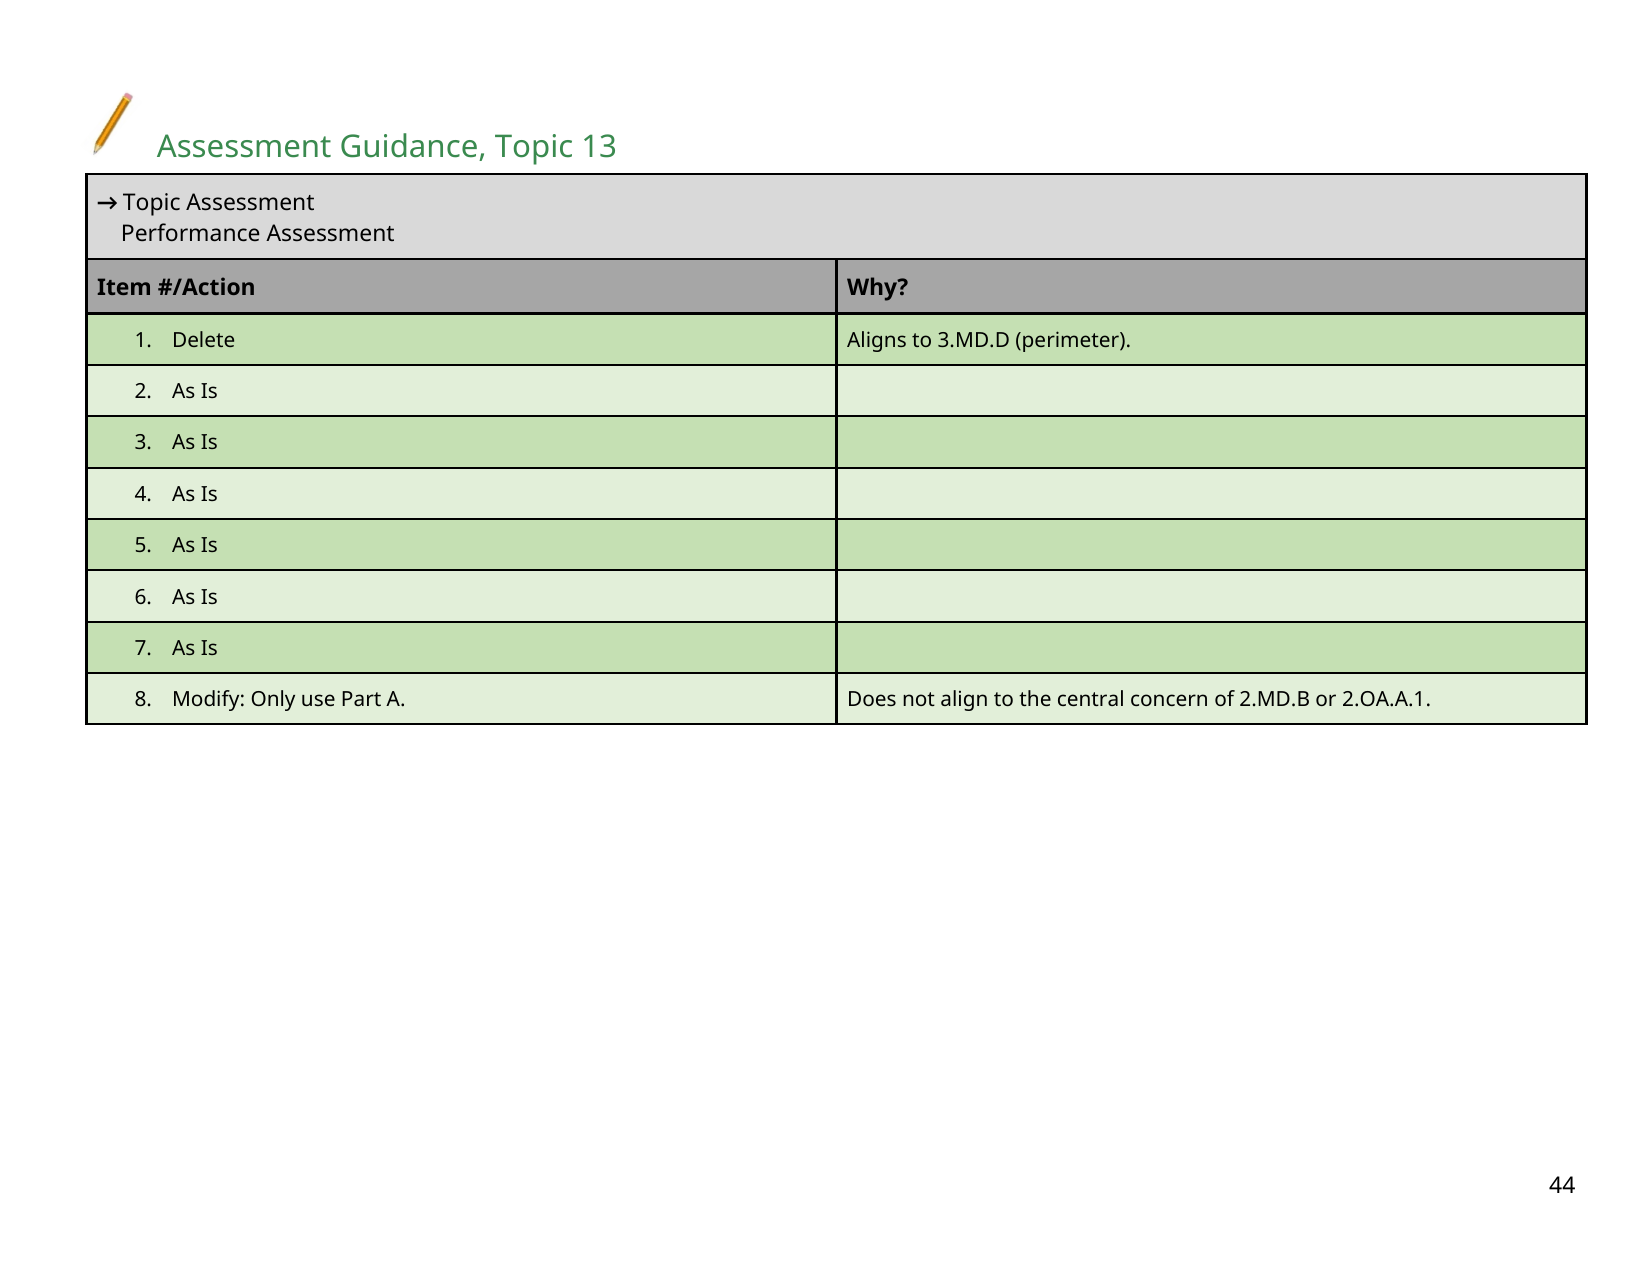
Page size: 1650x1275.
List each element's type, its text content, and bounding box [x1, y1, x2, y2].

table_cell As Is [88, 571, 835, 621]
table_cell Modify: Only use Part A. [88, 674, 835, 723]
table_cell Why? [838, 260, 1585, 312]
table_cell As Is [88, 417, 835, 467]
table_cell As Is [88, 469, 835, 518]
table_cell [838, 366, 1585, 415]
table_cell [838, 571, 1585, 621]
table_cell Item #/Action [88, 260, 835, 312]
table_cell Does not align to the central concern of 2.MD.B or 2.OA.A.1. [838, 674, 1585, 723]
table_header → Topic Assessment Performance Assessment [88, 175, 1585, 258]
table_cell [838, 417, 1585, 467]
table_cell [838, 469, 1585, 518]
table_cell Aligns to 3.MD.D (perimeter). [838, 315, 1585, 364]
picture [81, 90, 141, 157]
table_cell As Is [88, 623, 835, 672]
table_cell [838, 520, 1585, 569]
text Assessment Guidance, Topic 13 [75, 124, 1575, 167]
table_cell Delete [88, 315, 835, 364]
table_cell As Is [88, 520, 835, 569]
table_cell [838, 623, 1585, 672]
table_cell As Is [88, 366, 835, 415]
